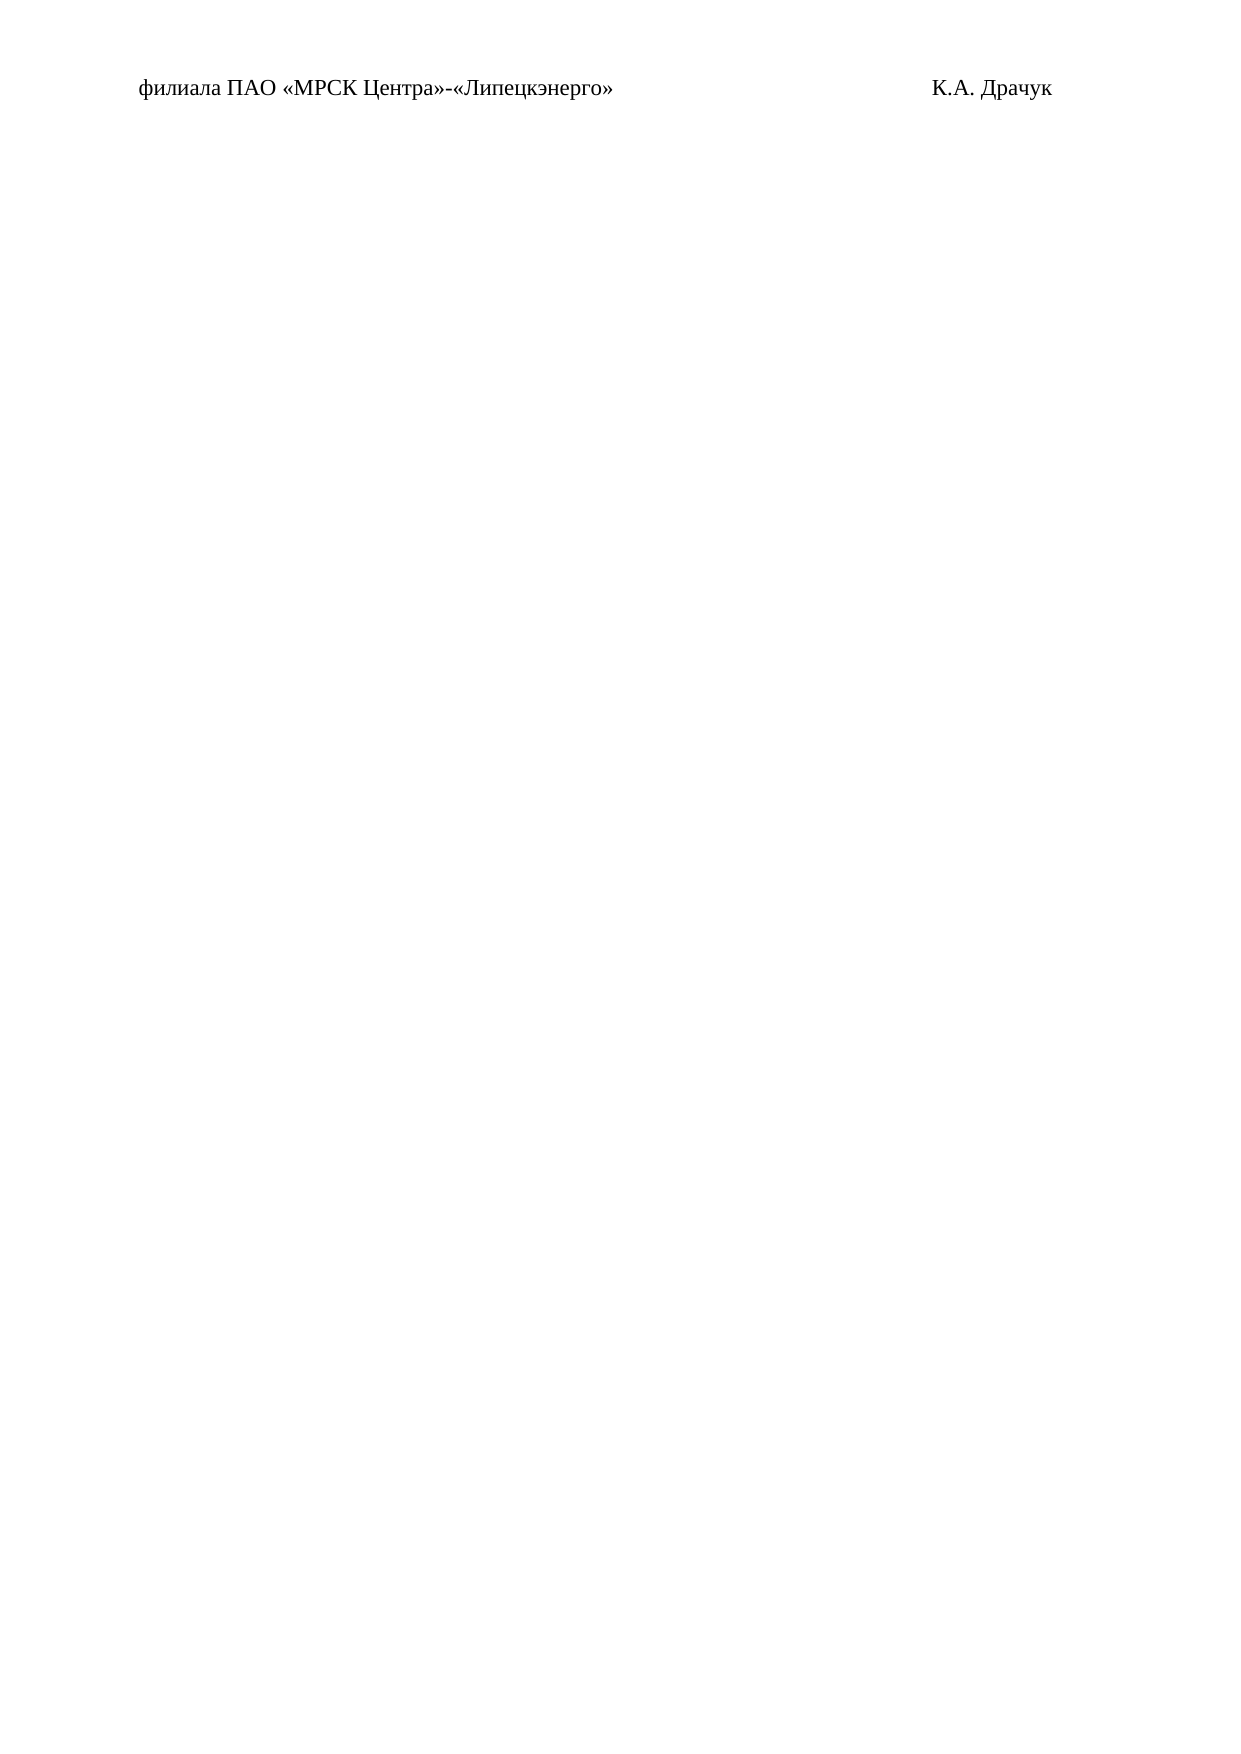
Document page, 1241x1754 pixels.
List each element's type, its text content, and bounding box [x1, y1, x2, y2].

text филиала ПАО «МРСК Центра»-«Липецкэнерго» К.А. Драчук [133, 74, 1167, 100]
